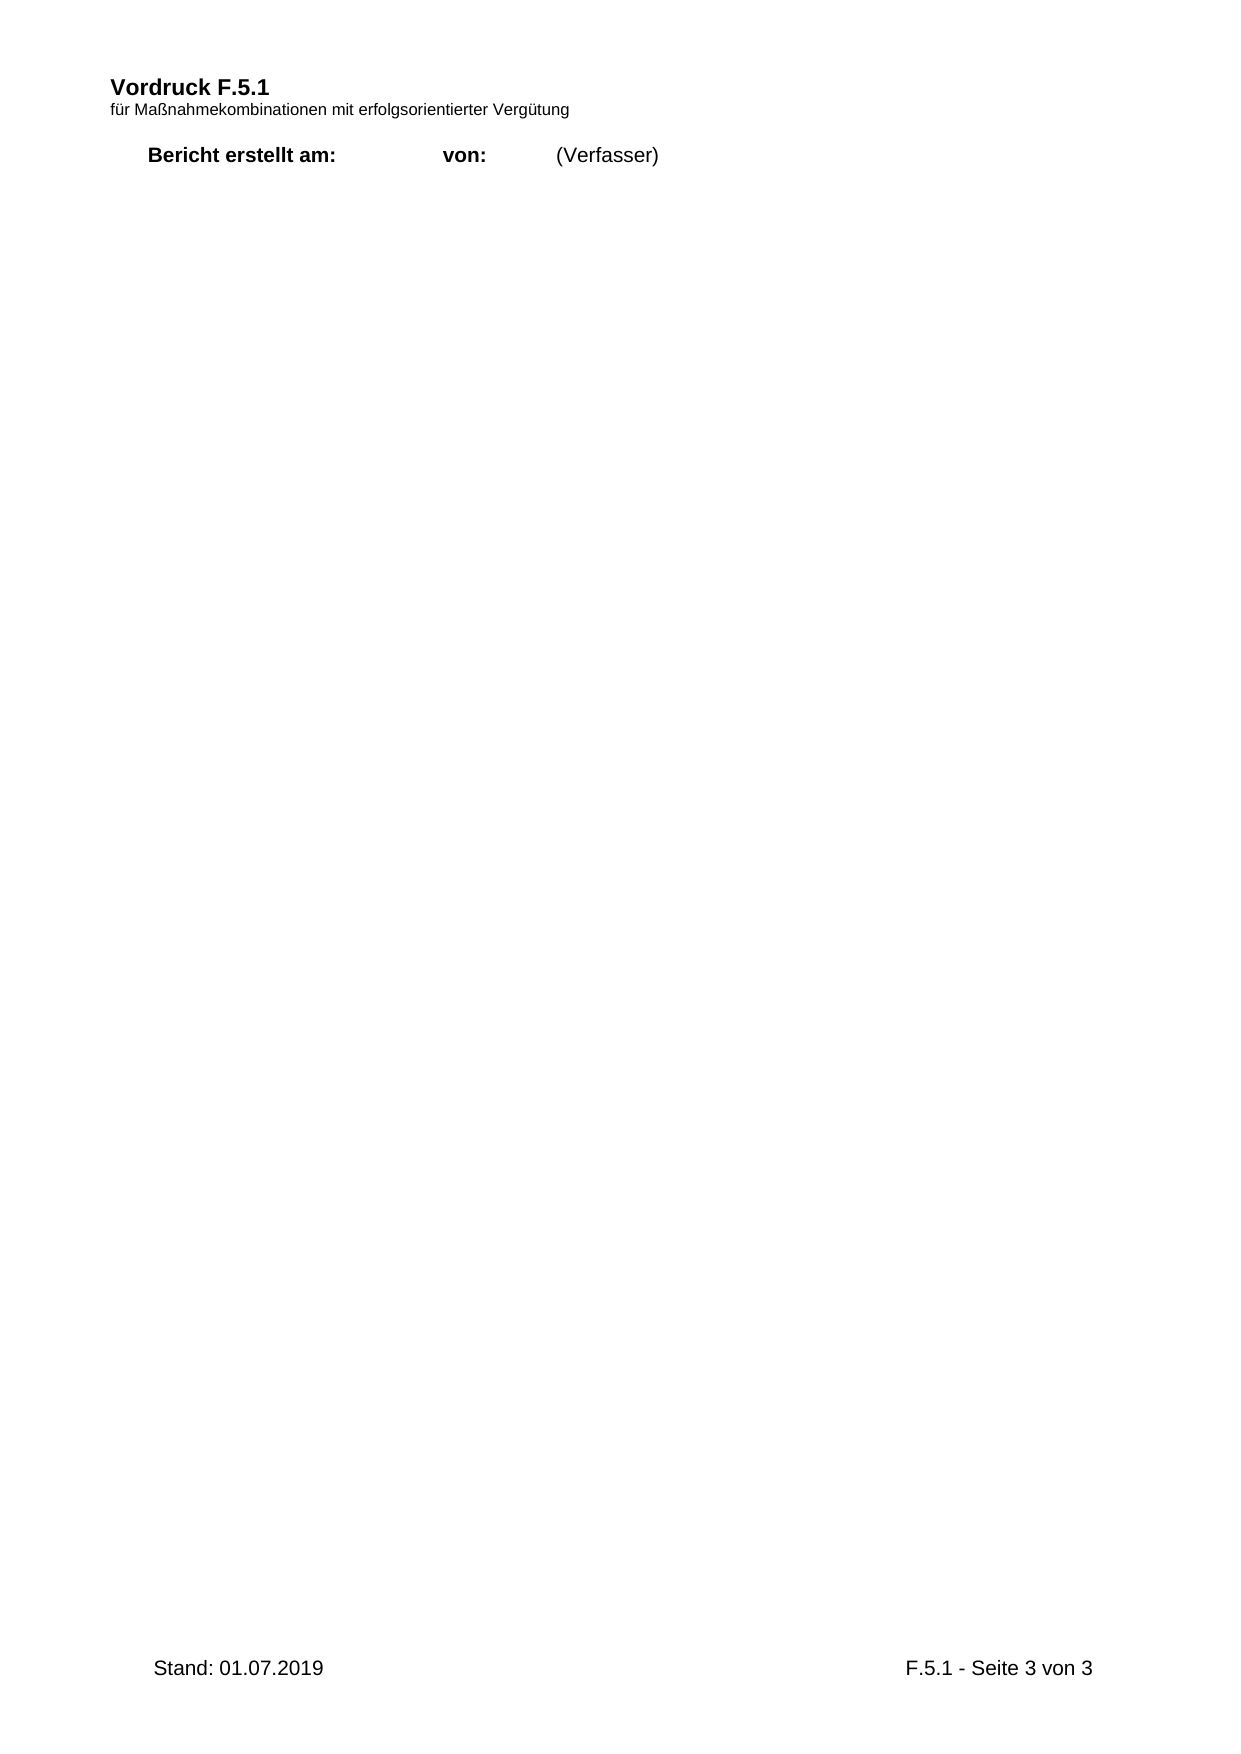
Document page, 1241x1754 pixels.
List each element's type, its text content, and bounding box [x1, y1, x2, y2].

text Bericht erstellt am: von: (Verfasser) [148, 143, 1152, 167]
